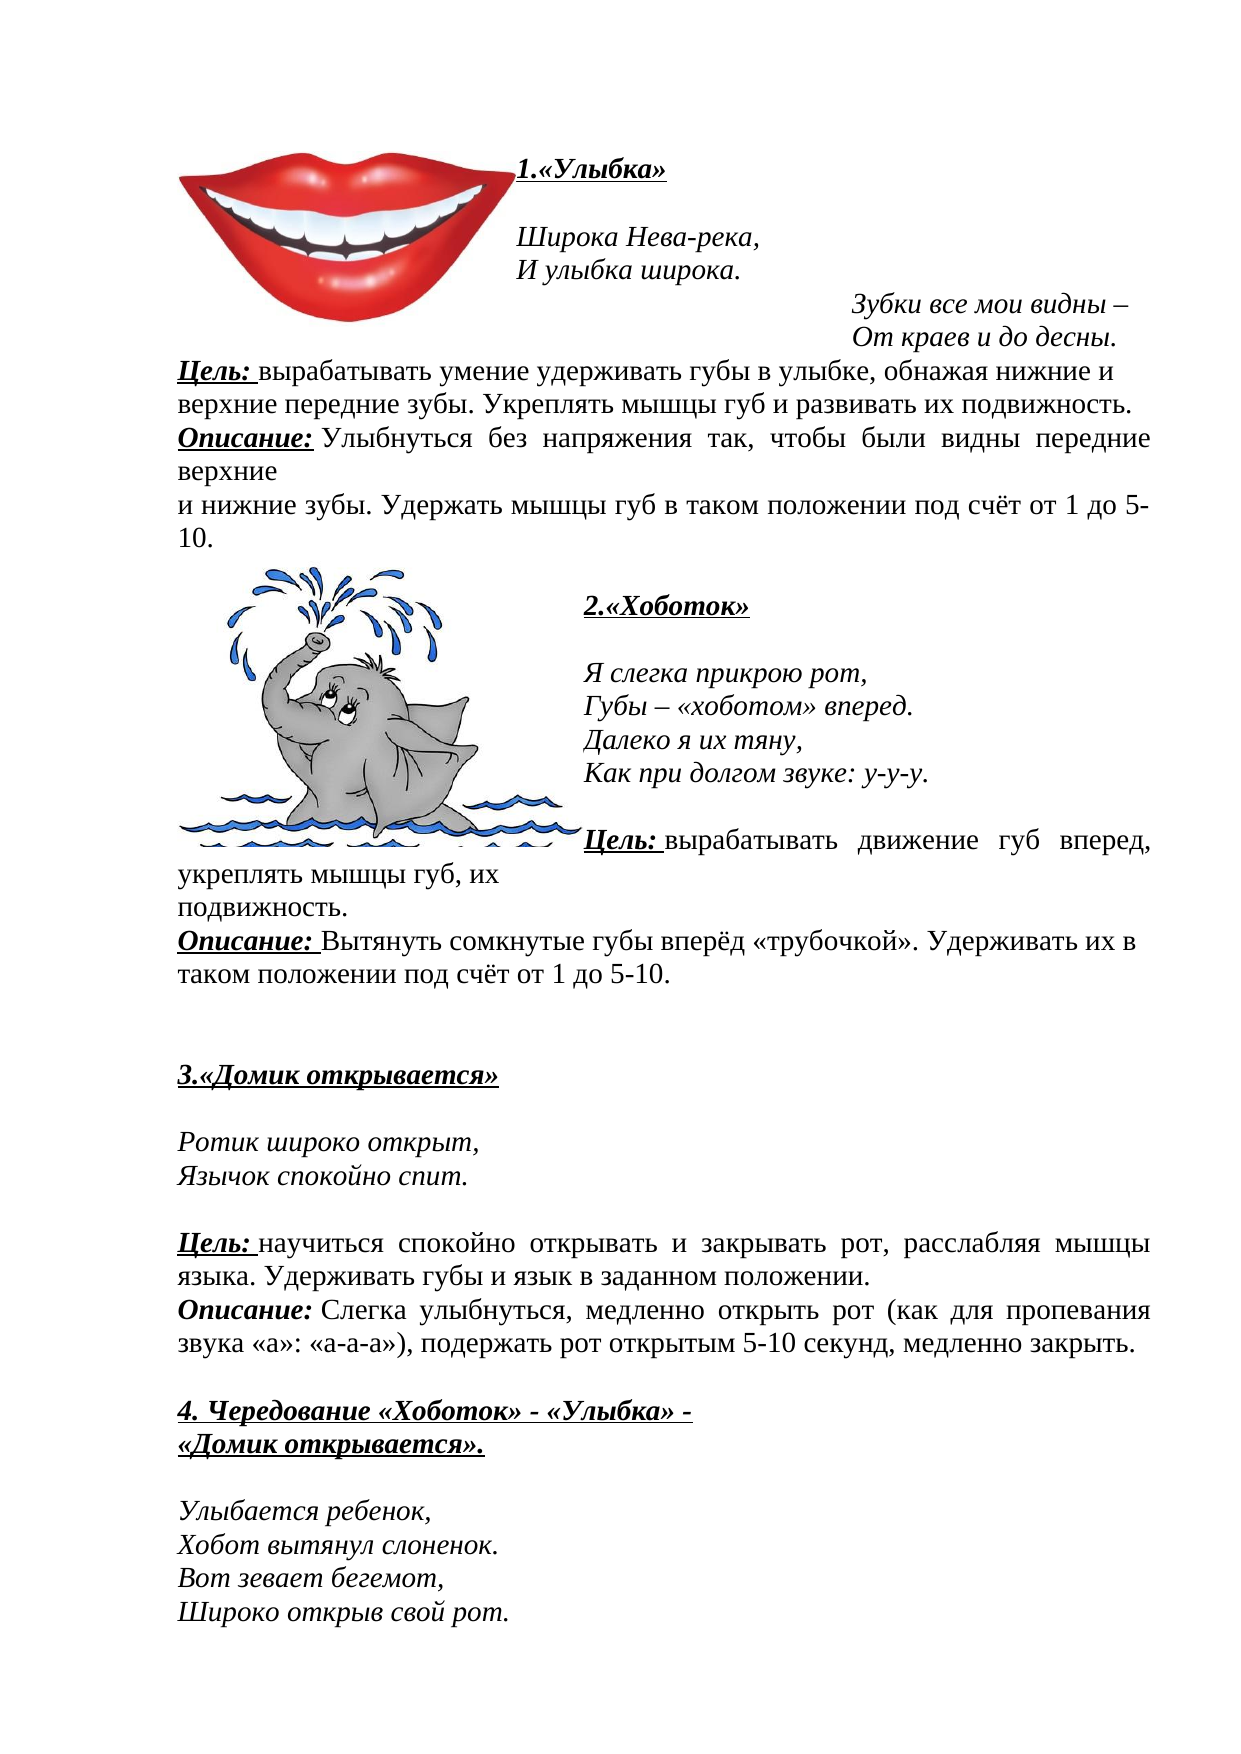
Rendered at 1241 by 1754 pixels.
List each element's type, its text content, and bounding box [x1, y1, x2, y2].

text Далеко я их тяну, [584, 722, 1152, 755]
text Вот зевает бегемот, [177, 1560, 1152, 1594]
text Широко открыв свой рот. [177, 1594, 1152, 1627]
text Цель: вырабатывать движение губ вперед, укреплять мышцы губ, их [177, 822, 1152, 889]
text Язычок спокойно спит. [177, 1158, 1152, 1191]
text Хобот вытянул слоненок. [177, 1527, 1152, 1560]
text Описание: Вытянуть сомкнутые губы вперёд «трубочкой». Удерживать их в [177, 923, 1152, 957]
text 1.«Улыбка» [517, 152, 1152, 185]
text 4. Чередование «Хоботок» - «Улыбка» - [177, 1393, 1152, 1426]
text И улыбка широка. [517, 252, 1152, 286]
text Улыбается ребенок, [177, 1493, 1152, 1527]
text Широка Нева-река, [517, 219, 1152, 252]
text 3.«Домик открывается» [177, 1057, 1152, 1091]
text Как при долгом звуке: у-у-у. [584, 755, 1152, 789]
text От краев и до десны. [177, 319, 1152, 353]
text 2.«Хоботок» [584, 588, 1152, 621]
text и нижние зубы. Удержать мышцы губ в таком положении под счёт от 1 до 5-10. [177, 487, 1152, 554]
picture [177, 554, 584, 847]
picture [177, 151, 517, 333]
text Цель: вырабатывать умение удерживать губы в улыбке, обнажая нижние и [177, 353, 1152, 386]
text «Домик открывается». [177, 1426, 1152, 1460]
text подвижность. [177, 889, 1152, 923]
text Цель: научиться спокойно открывать и закрывать рот, расслабляя мышцы языка. Удерживать губы и язык в заданном положении. [177, 1225, 1152, 1292]
text верхние передние зубы. Укреплять мышцы губ и развивать их подвижность. [177, 386, 1152, 420]
text Описание: Слегка улыбнуться, медленно открыть рот (как для пропевания звука «а»: «а-а-а»), подержать рот открытым 5-10 секунд, медленно закрыть. [177, 1292, 1152, 1359]
text Описание: Улыбнуться без напряжения так, чтобы были видны передние верхние [177, 420, 1152, 487]
text Ротик широко открыт, [177, 1124, 1152, 1158]
text Зубки все мои видны – [517, 286, 1152, 319]
text таком положении под счёт от 1 до 5-10. [177, 957, 1152, 990]
text Губы – «хоботом» вперед. [584, 688, 1152, 722]
text Я слегка прикрою рот, [584, 655, 1152, 688]
